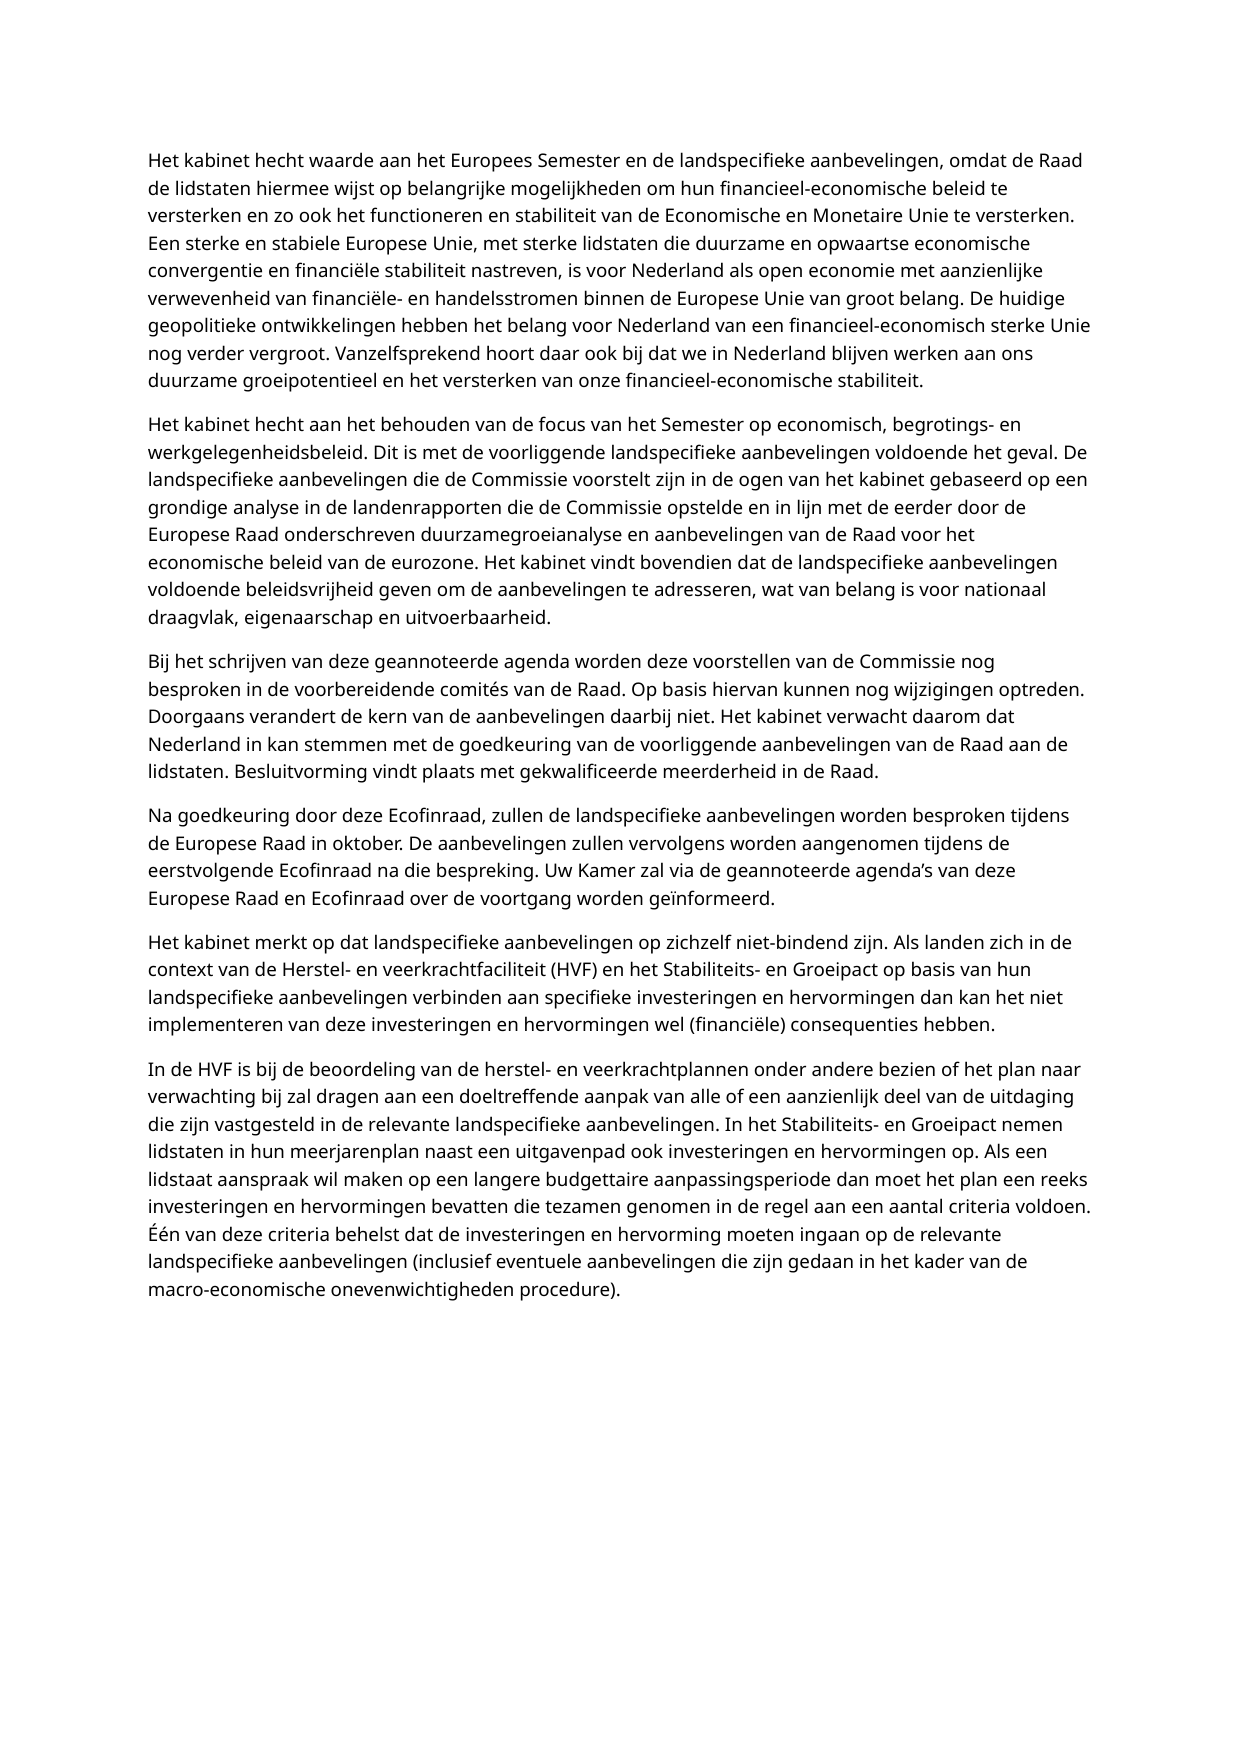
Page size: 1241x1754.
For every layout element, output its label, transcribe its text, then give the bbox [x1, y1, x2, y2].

text Na goedkeuring door deze Ecofinraad, zullen de landspecifieke aanbevelingen worden besproken tijdens de Europese Raad in oktober. De aanbevelingen zullen vervolgens worden aangenomen tijdens de eerstvolgende Ecofinraad na die bespreking. Uw Kamer zal via de geannoteerde agenda’s van deze Europese Raad en Ecofinraad over de voortgang worden geïnformeerd. [148, 803, 1093, 911]
text Het kabinet hecht waarde aan het Europees Semester en de landspecifieke aanbevelingen, omdat de Raad de lidstaten hiermee wijst op belangrijke mogelijkheden om hun financieel-economische beleid te versterken en zo ook het functioneren en stabiliteit van de Economische en Monetaire Unie te versterken. Een sterke en stabiele Europese Unie, met sterke lidstaten die duurzame en opwaartse economische convergentie en financiële stabiliteit nastreven, is voor Nederland als open economie met aanzienlijke verwevenheid van financiële- en handelsstromen binnen de Europese Unie van groot belang. De huidige geopolitieke ontwikkelingen hebben het belang voor Nederland van een financieel-economisch sterke Unie nog verder vergroot. Vanzelfsprekend hoort daar ook bij dat we in Nederland blijven werken aan ons duurzame groeipotentieel en het versterken van onze financieel-economische stabiliteit. [148, 148, 1093, 393]
text Bij het schrijven van deze geannoteerde agenda worden deze voorstellen van de Commissie nog besproken in de voorbereidende comités van de Raad. Op basis hiervan kunnen nog wijzigingen optreden. Doorgaans verandert de kern van de aanbevelingen daarbij niet. Het kabinet verwacht daarom dat Nederland in kan stemmen met de goedkeuring van de voorliggende aanbevelingen van de Raad aan de lidstaten. Besluitvorming vindt plaats met gekwalificeerde meerderheid in de Raad. [148, 648, 1093, 784]
text In de HVF is bij de beoordeling van de herstel- en veerkrachtplannen onder andere bezien of het plan naar verwachting bij zal dragen aan een doeltreffende aanpak van alle of een aanzienlijk deel van de uitdaging die zijn vastgesteld in de relevante landspecifieke aanbevelingen. In het Stabiliteits- en Groeipact nemen lidstaten in hun meerjarenplan naast een uitgavenpad ook investeringen en hervormingen op. Als een lidstaat aanspraak wil maken op een langere budgettaire aanpassingsperiode dan moet het plan een reeks investeringen en hervormingen bevatten die tezamen genomen in de regel aan een aantal criteria voldoen. Één van deze criteria behelst dat de investeringen en hervorming moeten ingaan op de relevante landspecifieke aanbevelingen (inclusief eventuele aanbevelingen die zijn gedaan in het kader van de macro-economische onevenwichtigheden procedure). [148, 1056, 1093, 1301]
text Het kabinet merkt op dat landspecifieke aanbevelingen op zichzelf niet-bindend zijn. Als landen zich in de context van de Herstel- en veerkrachtfaciliteit (HVF) en het Stabiliteits- en Groeipact op basis van hun landspecifieke aanbevelingen verbinden aan specifieke investeringen en hervormingen dan kan het niet implementeren van deze investeringen en hervormingen wel (financiële) consequenties hebben. [148, 929, 1093, 1037]
text Het kabinet hecht aan het behouden van de focus van het Semester op economisch, begrotings- en werkgelegenheidsbeleid. Dit is met de voorliggende landspecifieke aanbevelingen voldoende het geval. De landspecifieke aanbevelingen die de Commissie voorstelt zijn in de ogen van het kabinet gebaseerd op een grondige analyse in de landenrapporten die de Commissie opstelde en in lijn met de eerder door de Europese Raad onderschreven duurzamegroeianalyse en aanbevelingen van de Raad voor het economische beleid van de eurozone. Het kabinet vindt bovendien dat de landspecifieke aanbevelingen voldoende beleidsvrijheid geven om de aanbevelingen te adresseren, wat van belang is voor nationaal draagvlak, eigenaarschap en uitvoerbaarheid. [148, 412, 1093, 630]
